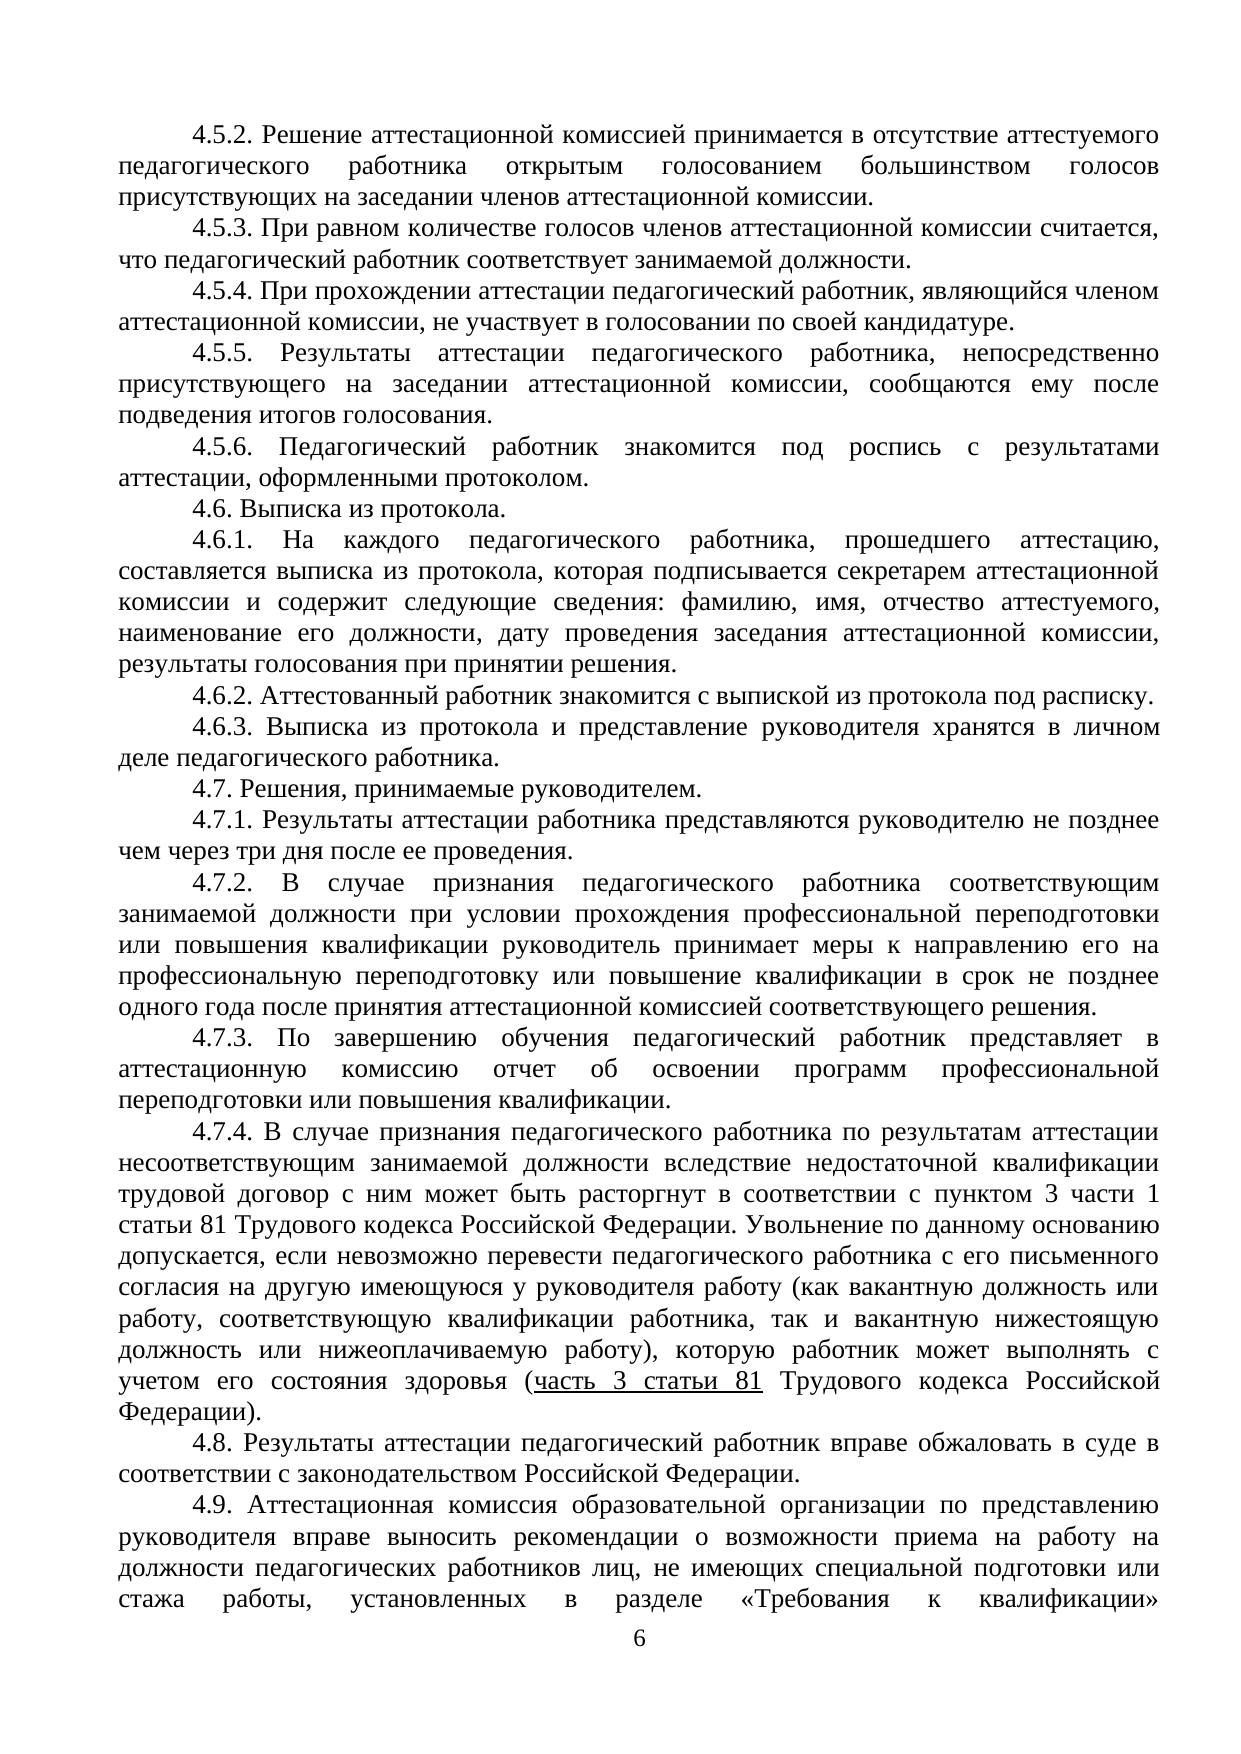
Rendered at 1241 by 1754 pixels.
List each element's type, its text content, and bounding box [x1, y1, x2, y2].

text 4.5.5. Результаты аттестации педагогического работника, непосредственно присутствующего на заседании аттестационной комиссии, сообщаются ему после подведения итогов голосования. [118, 336, 1161, 429]
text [118, 1488, 1161, 1613]
text 4.7.2. В случае признания педагогического работника соответствующим занимаемой должности при условии прохождения профессиональной переподготовки или повышения квалификации руководитель принимает меры к направлению его на профессиональную переподготовку или повышение квалификации в срок не позднее одного года после принятия аттестационной комиссией соответствующего решения. [118, 866, 1161, 1021]
text 4.5.3. При равном количестве голосов членов аттестационной комиссии считается, что педагогический работник соответствует занимаемой должности. [118, 212, 1161, 274]
text 4.7. Решения, принимаемые руководителем. [118, 772, 1161, 803]
text 4.7.1. Результаты аттестации работника представляются руководителю не позднее чем через три дня после ее проведения. [118, 803, 1161, 866]
text 4.7.3. По завершению обучения педагогический работник представляет в аттестационную комиссию отчет об освоении программ профессиональной переподготовки или повышения квалификации. [118, 1021, 1161, 1115]
text 4.6.1. На каждого педагогического работника, прошедшего аттестацию, составляется выписка из протокола, которая подписывается секретарем аттестационной комиссии и содержит следующие сведения: фамилию, имя, отчество аттестуемого, наименование его должности, дату проведения заседания аттестационной комиссии, результаты голосования при принятии решения. [118, 523, 1161, 679]
text 4.5.4. При прохождении аттестации педагогический работник, являющийся членом аттестационной комиссии, не участвует в голосовании по своей кандидатуре. [118, 274, 1161, 336]
text 4.7.4. В случае признания педагогического работника по результатам аттестации несоответствующим занимаемой должности вследствие недостаточной квалификации трудовой договор с ним может быть расторгнут в соответствии с пунктом 3 части 1 статьи 81 Трудового кодекса Российской Федерации. Увольнение по данному основанию допускается, если невозможно перевести педагогического работника с его письменного согласия на другую имеющуюся у руководителя работу (как вакантную должность или работу, соответствующую квалификации работника, так и вакантную нижестоящую должность или нижеоплачиваемую работу), которую работник может выполнять с учетом его состояния здоровья (часть 3 статьи 81 Трудового кодекса Российской Федерации). [118, 1115, 1161, 1426]
text 4.5.2. Решение аттестационной комиссией принимается в отсутствие аттестуемого педагогического работника открытым голосованием большинством голосов присутствующих на заседании членов аттестационной комиссии. [118, 118, 1161, 212]
text 4.6. Выписка из протокола. [118, 492, 1161, 523]
text 4.6.2. Аттестованный работник знакомится с выпиской из протокола под расписку. [118, 679, 1161, 710]
text 4.6.3. Выписка из протокола и представление руководителя хранятся в личном деле педагогического работника. [118, 710, 1161, 772]
text 4.8. Результаты аттестации педагогический работник вправе обжаловать в суде в соответствии с законодательством Российской Федерации. [118, 1426, 1161, 1488]
text 4.5.6. Педагогический работник знакомится под роспись с результатами аттестации, оформленными протоколом. [118, 429, 1161, 492]
